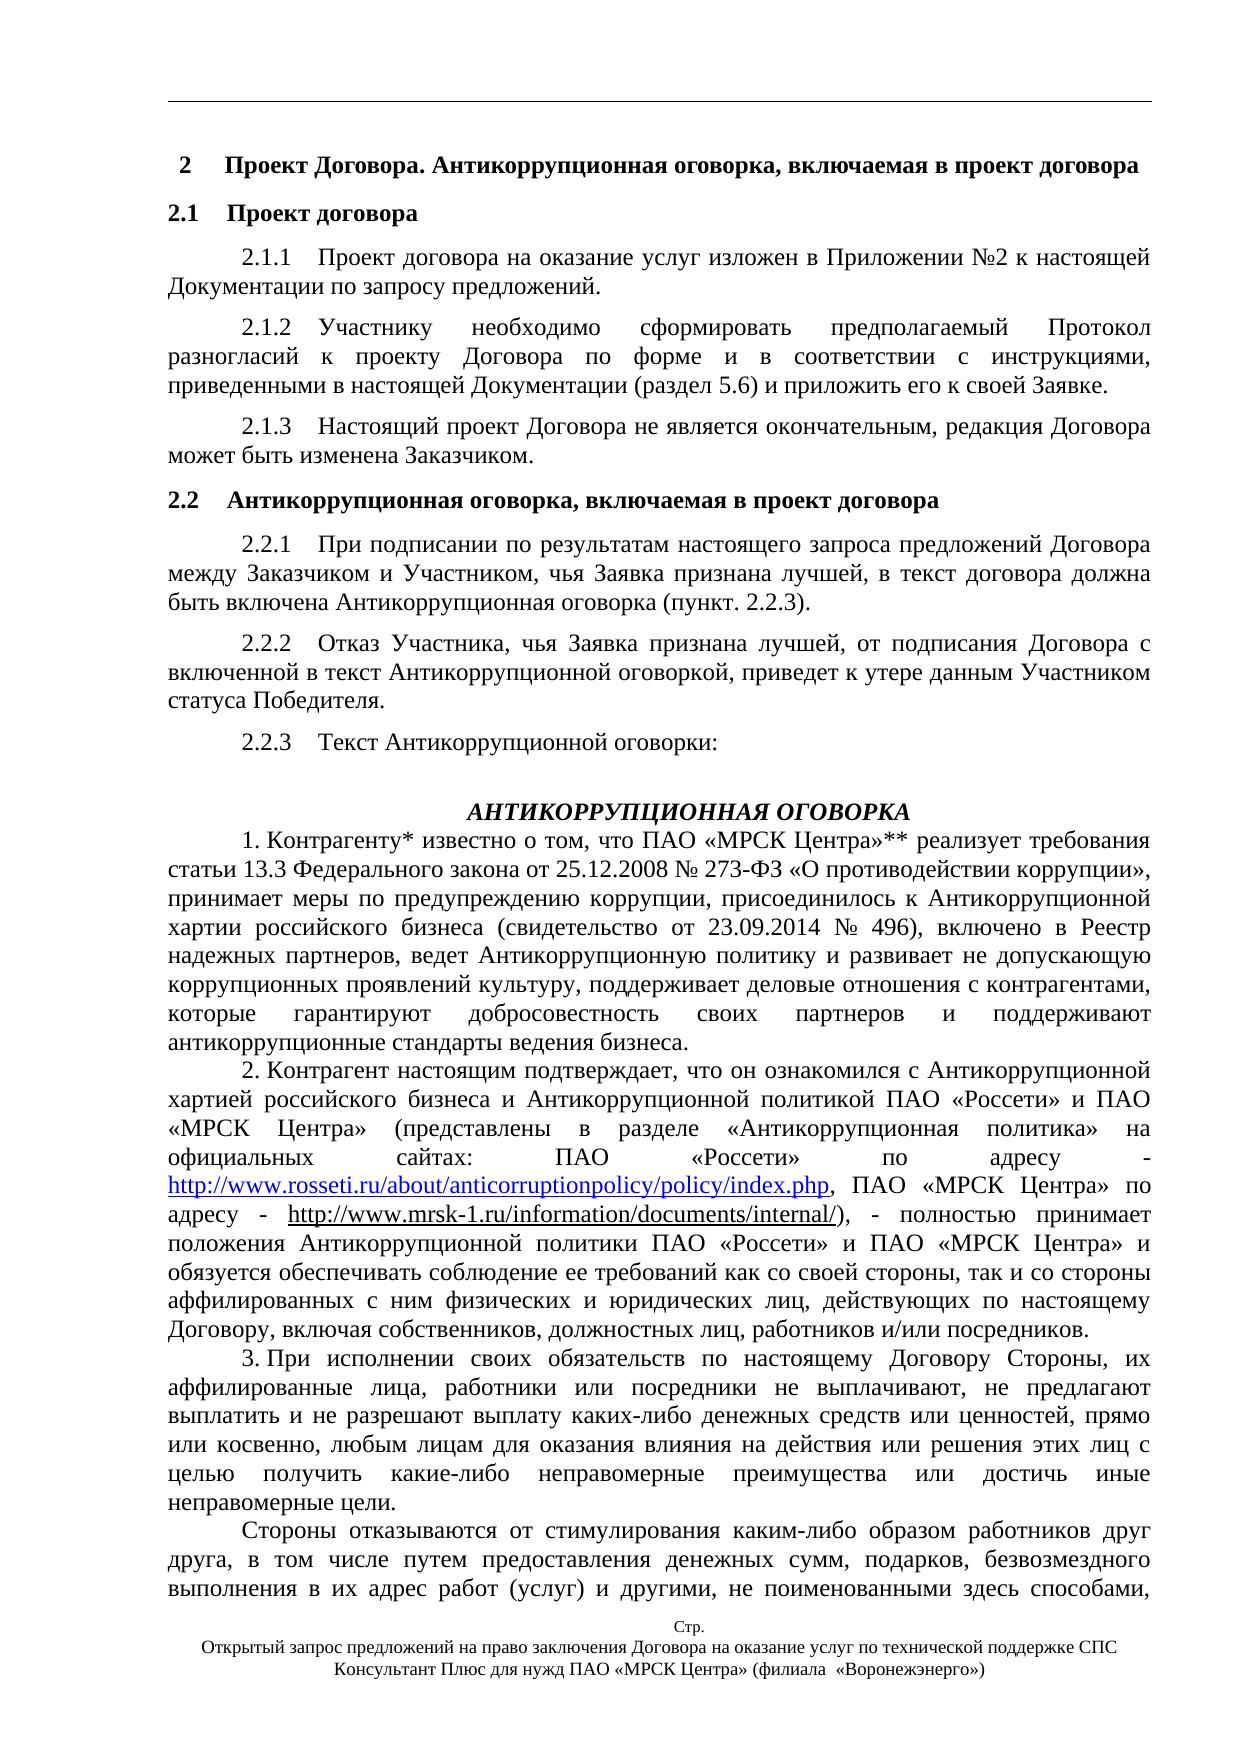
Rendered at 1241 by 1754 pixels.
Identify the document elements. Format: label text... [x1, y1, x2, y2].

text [168, 1516, 1152, 1602]
text 3. При исполнении своих обязательств по настоящему Договору Стороны, их аффилированные лица, работники или посредники не выплачивают, не предлагают выплатить и не разрешают выплату каких-либо денежных средств или ценностей, прямо или косвенно, любым лицам для оказания влияния на действия или решения этих лиц с целью получить какие-либо неправомерные преимущества или достичь иные неправомерные цели. [168, 1343, 1152, 1516]
subtitle При подписании по результатам настоящего запроса предложений Договора между Заказчиком и Участником, чья Заявка признана лучшей, в текст договора должна быть включена Антикоррупционная оговорка (пункт. 2.2.3). [168, 529, 1152, 616]
subtitle Проект договора [168, 198, 1152, 227]
text 2. Контрагент настоящим подтверждает, что он ознакомился с Антикоррупционной хартией российского бизнеса и Антикоррупционной политикой ПАО «Россети» и ПАО «МРСК Центра» (представлены в разделе «Антикоррупционная политика» на официальных сайтах: ПАО «Россети» по адресу - http://www.rosseti.ru/about/anticorruptionpolicy/policy/index.php, ПАО «МРСК Центра» по адресу - http://www.mrsk-1.ru/information/documents/internal/), - полностью принимает положения Антикоррупционной политики ПАО «Россети» и ПАО «МРСК Центра» и обязуется обеспечивать соблюдение ее требований как со своей стороны, так и со стороны аффилированных с ним физических и юридических лиц, действующих по настоящему Договору, включая собственников, должностных лиц, работников и/или посредников. [168, 1056, 1152, 1343]
text 1. Контрагенту* известно о том, что ПАО «МРСК Центра»** реализует требования статьи 13.3 Федерального закона от 25.12.2008 № 273-ФЗ «О противодействии коррупции», принимает меры по предупреждению коррупции, присоединилось к Антикоррупционной хартии российского бизнеса (свидетельство от 23.09.2014 № 496), включено в Реестр надежных партнеров, ведет Антикоррупционную политику и развивает не допускающую коррупционных проявлений культуру, поддерживает деловые отношения с контрагентами, которые гарантируют добросовестность своих партнеров и поддерживают антикоррупционные стандарты ведения бизнеса. [168, 826, 1152, 1056]
subtitle Антикоррупционная оговорка, включаемая в проект договора [168, 485, 1152, 514]
text АНТИКОРРУПЦИОННАЯ ОГОВОРКА [168, 797, 1152, 826]
subtitle Проект Договора. Антикоррупционная оговорка, включаемая в проект договора [166, 150, 1152, 179]
subtitle Настоящий проект Договора не является окончательным, редакция Договора может быть изменена Заказчиком. [168, 411, 1152, 468]
subtitle Участнику необходимо сформировать предполагаемый Протокол разногласий к проекту Договора по форме и в соответствии с инструкциями, приведенными в настоящей Документации (раздел 5.6) и приложить его к своей Заявке. [168, 312, 1152, 398]
subtitle Отказ Участника, чья Заявка признана лучшей, от подписания Договора с включенной в текст Антикоррупционной оговоркой, приведет к утере данным Участником статуса Победителя. [168, 628, 1152, 714]
subtitle Проект договора на оказание услуг изложен в Приложении №2 к настоящей Документации по запросу предложений. [168, 242, 1152, 300]
subtitle Текст Антикоррупционной оговорки: [168, 727, 1152, 756]
